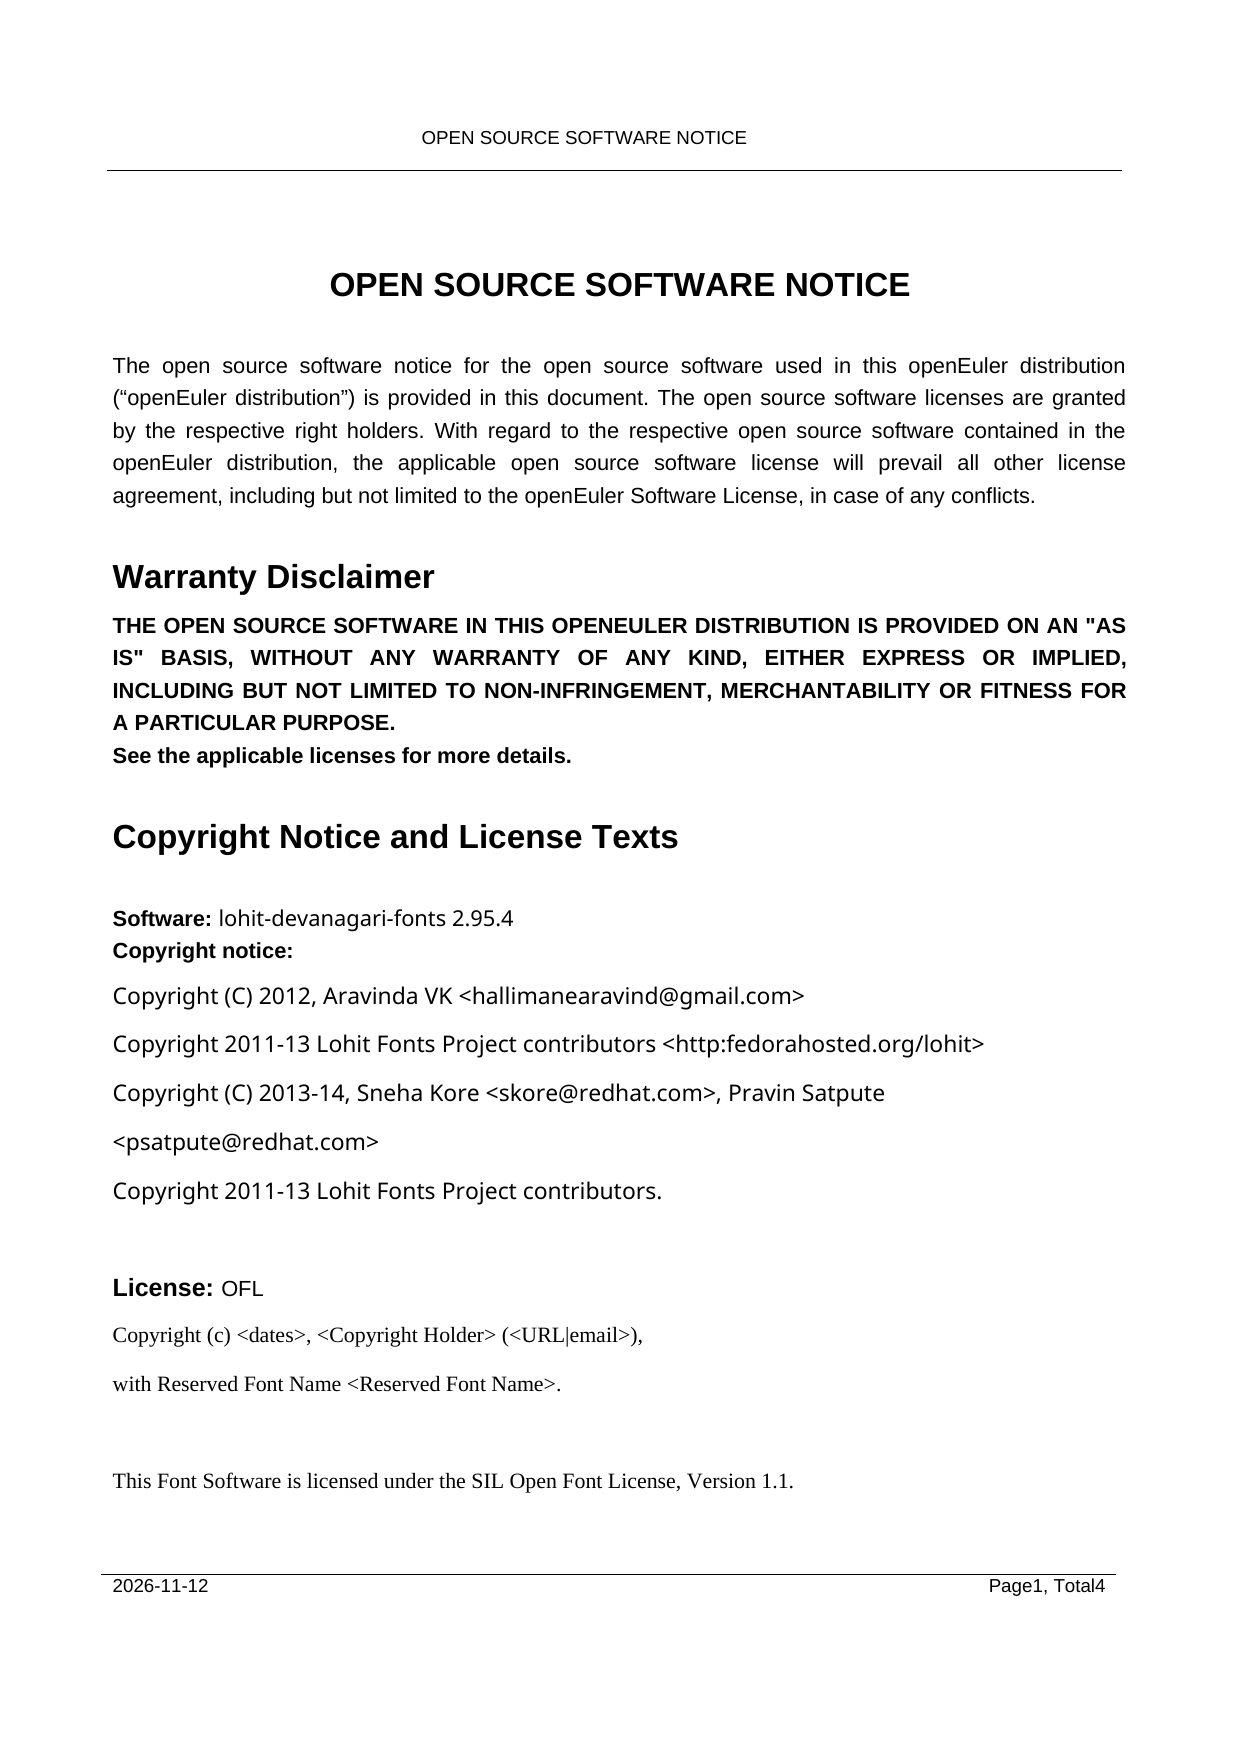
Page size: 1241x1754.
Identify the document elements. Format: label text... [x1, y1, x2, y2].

text The open source software notice for the open source software used in this openEuler distribution (“openEuler distribution”) is provided in this document. The open source software licenses are granted by the respective right holders. With regard to the respective open source software contained in the openEuler distribution, the applicable open source software license will prevail all other license agreement, including but not limited to the openEuler Software License, in case of any conflicts. [112, 349, 1128, 511]
text Copyright Notice and License Texts [112, 804, 1128, 869]
text OPEN SOURCE SOFTWARE NOTICE [112, 251, 1128, 316]
text License: OFL [112, 1272, 1128, 1304]
text Software: lohit-devanagari-fonts 2.95.4 [112, 901, 1128, 934]
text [112, 1318, 1128, 1497]
text Copyright (C) 2012, Aravinda VK <hallimanearavind@gmail.com> Copyright 2011-13 Lohit Fonts Project contributors <http:fedorahosted.org/lohit> Copyright (C) 2013-14, Sneha Kore <skore@redhat.com>, Pravin Satpute <psatpute@redhat.com> Copyright 2011-13 Lohit Fonts Project contributors. [112, 979, 1128, 1255]
text THE OPEN SOURCE SOFTWARE IN THIS OPENEULER DISTRIBUTION IS PROVIDED ON AN "AS IS" BASIS, WITHOUT ANY WARRANTY OF ANY KIND, EITHER EXPRESS OR IMPLIED, INCLUDING BUT NOT LIMITED TO NON-INFRINGEMENT, MERCHANTABILITY OR FITNESS FOR A PARTICULAR PURPOSE. See the applicable licenses for more details. [112, 609, 1128, 771]
text Copyright notice: [112, 934, 1128, 966]
text Warranty Disclaimer [112, 544, 1128, 609]
